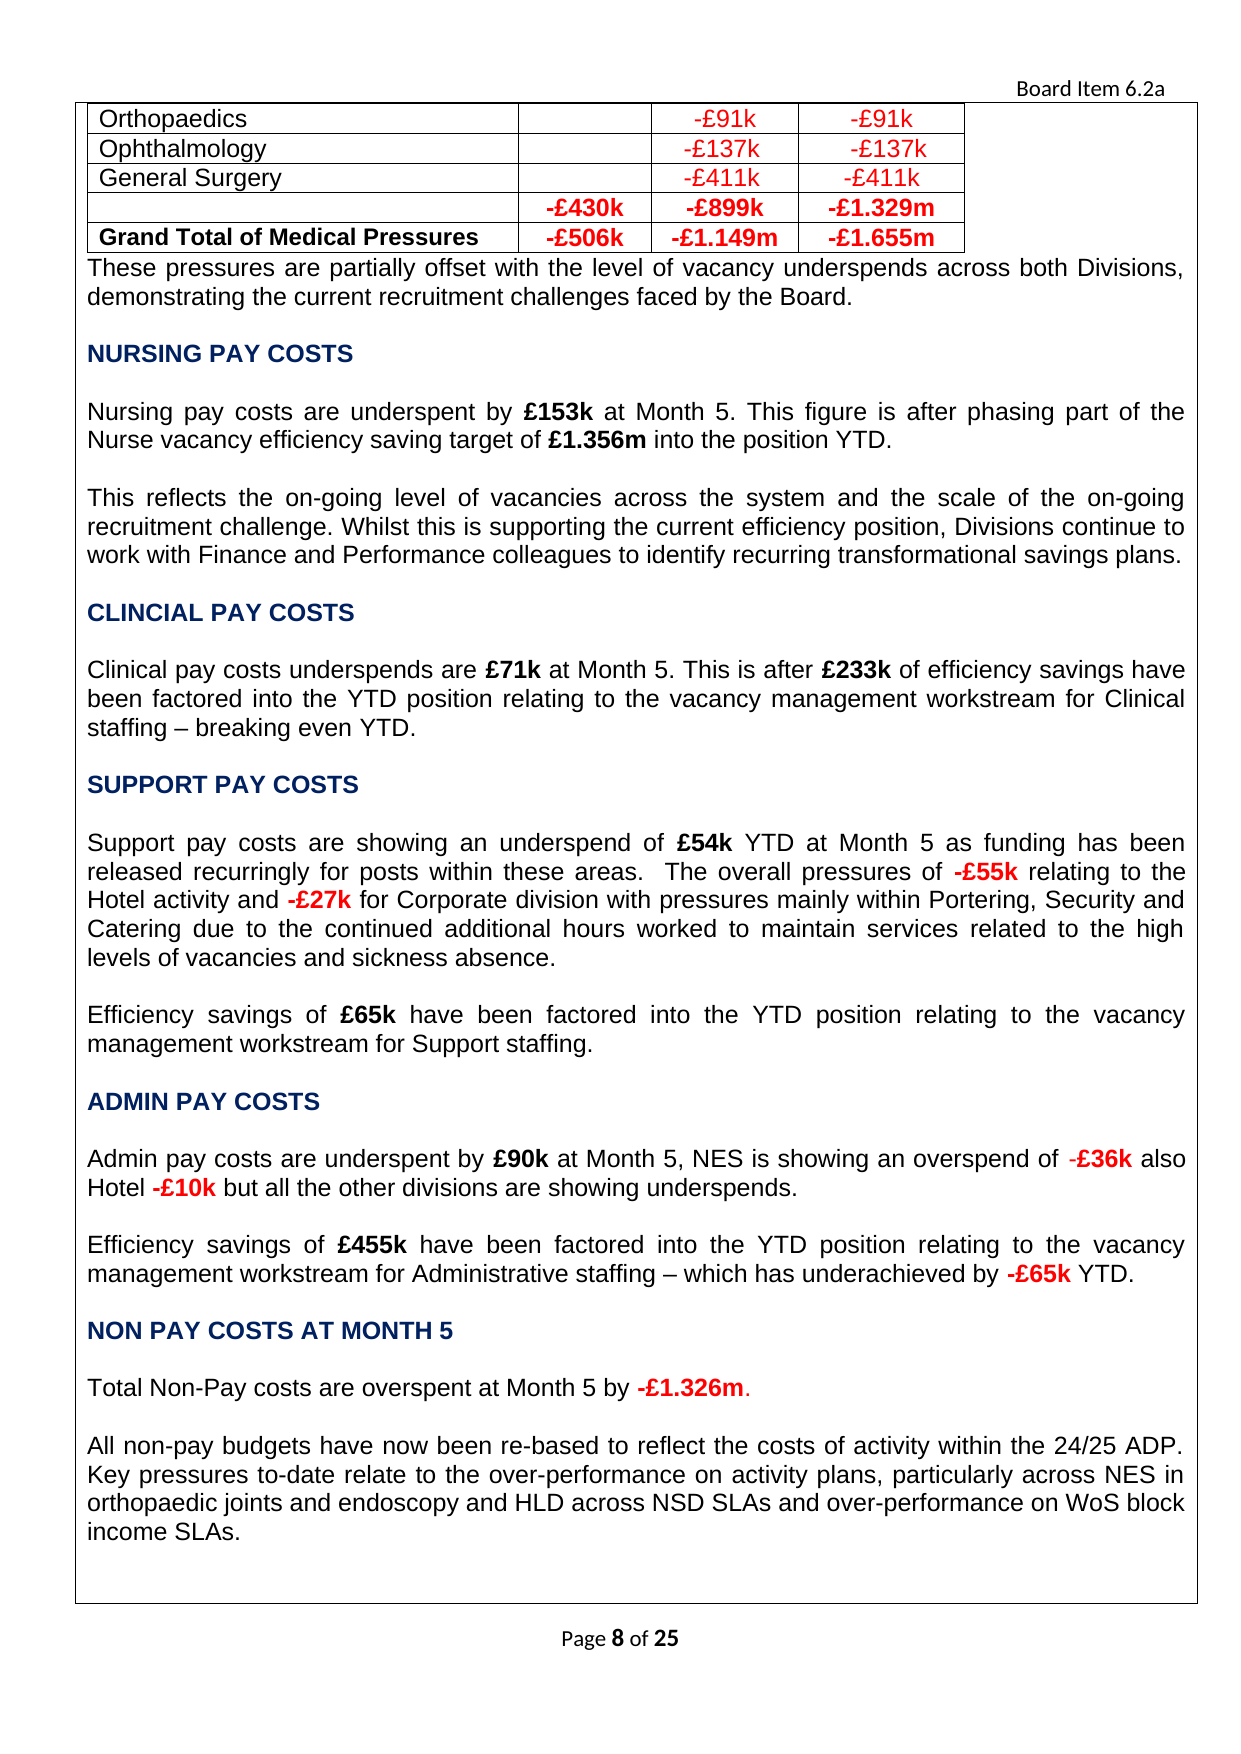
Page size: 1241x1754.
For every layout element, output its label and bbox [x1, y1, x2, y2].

table_cell [76, 103, 1197, 1603]
